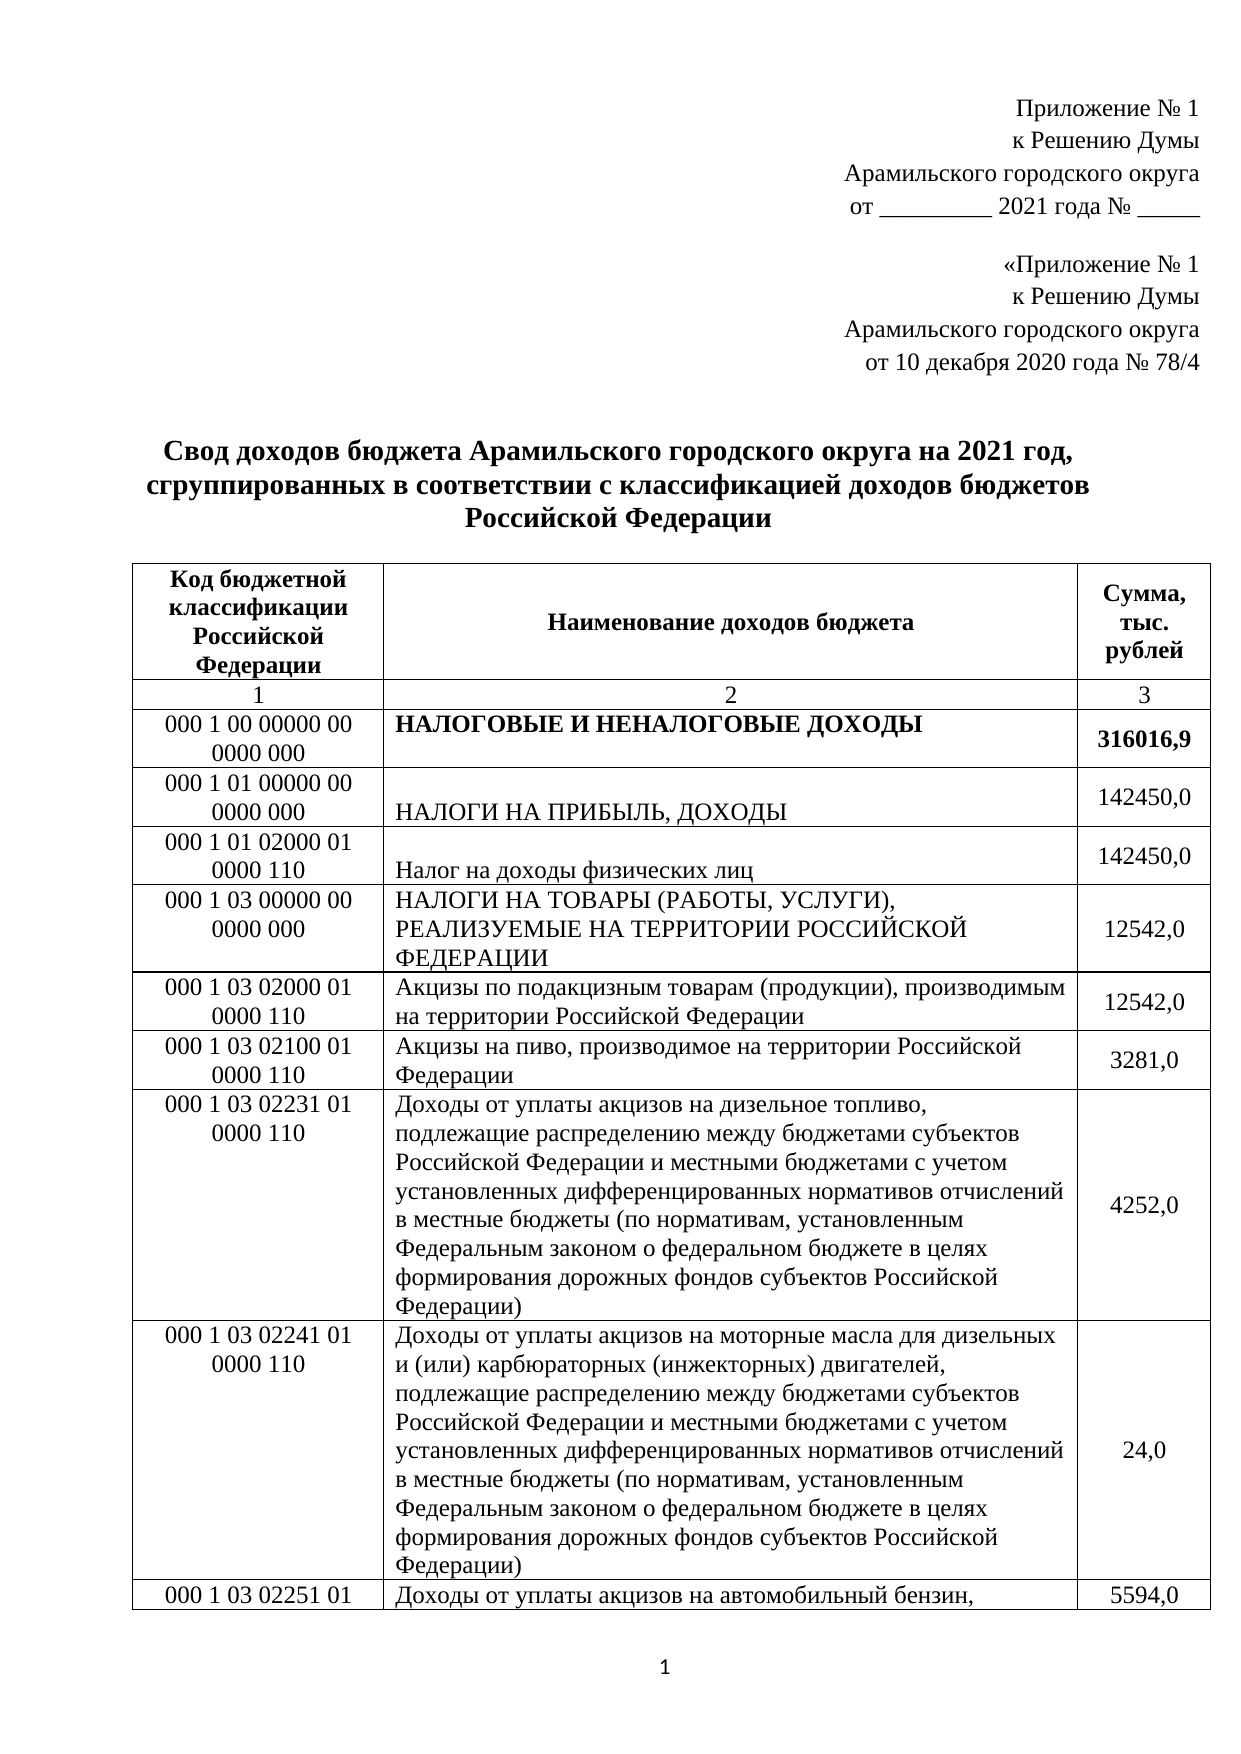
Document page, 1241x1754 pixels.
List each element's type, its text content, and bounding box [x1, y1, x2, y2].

table_cell к Решению Думы [74, 278, 1211, 310]
table_cell 5594,0 [1078, 1580, 1210, 1609]
table_cell 000 1 03 02241 01 0000 110 [133, 1321, 383, 1579]
table_cell 12542,0 [1078, 973, 1210, 1030]
table_header Приложение № 1 [74, 89, 1211, 121]
table_cell НАЛОГИ НА ТОВАРЫ (РАБОТЫ, УСЛУГИ), РЕАЛИЗУЕМЫЕ НА ТЕРРИТОРИИ РОССИЙСКОЙ ФЕДЕРАЦИИ [384, 885, 1077, 971]
table_cell 142450,0 [1078, 768, 1210, 826]
table_cell 1 [133, 680, 383, 708]
table_cell Доходы от уплаты акцизов на дизельное топливо, подлежащие распределению между бюджетами субъектов Российской Федерации и местными бюджетами с учетом установленных дифференцированных нормативов отчислений в местные бюджеты (по нормативам, установленным Федеральным законом о федеральном бюджете в целях формирования дорожных фондов субъектов Российской Федерации) [384, 1090, 1077, 1319]
table_cell от 10 декабря 2020 года № 78/4 [74, 343, 1211, 376]
table_cell НАЛОГИ НА ПРИБЫЛЬ, ДОХОДЫ [384, 768, 1077, 826]
table_cell 000 1 03 00000 00 0000 000 [133, 885, 383, 971]
table_cell от _________ 2021 года № _____ [74, 187, 1211, 220]
table_cell Свод доходов бюджета Арамильского городского округа на 2021 год, сгруппированных в соответствии с классификацией доходов бюджетов Российской Федерации [74, 376, 1167, 563]
table_cell 000 1 01 00000 00 0000 000 [133, 768, 383, 826]
table_cell 000 1 03 02100 01 0000 110 [133, 1031, 383, 1088]
table_cell Арамильского городского округа [74, 310, 1211, 343]
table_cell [384, 1580, 1077, 1609]
table_cell Налог на доходы физических лиц [384, 827, 1077, 884]
table_cell 000 1 03 02231 01 0000 110 [133, 1090, 383, 1319]
table_cell 000 1 03 02000 01 0000 110 [133, 973, 383, 1030]
table_cell 12542,0 [1078, 885, 1210, 971]
table_cell «Приложение № 1 [74, 220, 1211, 277]
table_cell 2 [384, 680, 1077, 708]
table_cell 24,0 [1078, 1321, 1210, 1579]
table_cell 3281,0 [1078, 1031, 1210, 1088]
table_cell Доходы от уплаты акцизов на моторные масла для дизельных и (или) карбюраторных (инжекторных) двигателей, подлежащие распределению между бюджетами субъектов Российской Федерации и местными бюджетами с учетом установленных дифференцированных нормативов отчислений в местные бюджеты (по нормативам, установленным Федеральным законом о федеральном бюджете в целях формирования дорожных фондов субъектов Российской Федерации) [384, 1321, 1077, 1579]
table_cell Акцизы по подакцизным товарам (продукции), производимым на территории Российской Федерации [384, 973, 1077, 1030]
table_cell НАЛОГОВЫЕ И НЕНАЛОГОВЫЕ ДОХОДЫ [384, 710, 1077, 767]
table_cell 4252,0 [1078, 1090, 1210, 1319]
table_cell 142450,0 [1078, 827, 1210, 884]
table_cell 316016,9 [1078, 710, 1210, 767]
table_cell Наименование доходов бюджета [384, 564, 1077, 679]
table_cell Арамильского городского округа [74, 154, 1211, 187]
table_cell к Решению Думы [74, 121, 1211, 154]
table_cell Код бюджетной классификации Российской Федерации [133, 564, 383, 679]
table_cell Акцизы на пиво, производимое на территории Российской Федерации [384, 1031, 1077, 1088]
table_cell 000 1 01 02000 01 0000 110 [133, 827, 383, 884]
table_cell 000 1 00 00000 00 0000 000 [133, 710, 383, 767]
table_cell 3 [1078, 680, 1210, 708]
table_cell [133, 1580, 383, 1609]
table_cell Сумма, тыс. рублей [1078, 564, 1210, 679]
